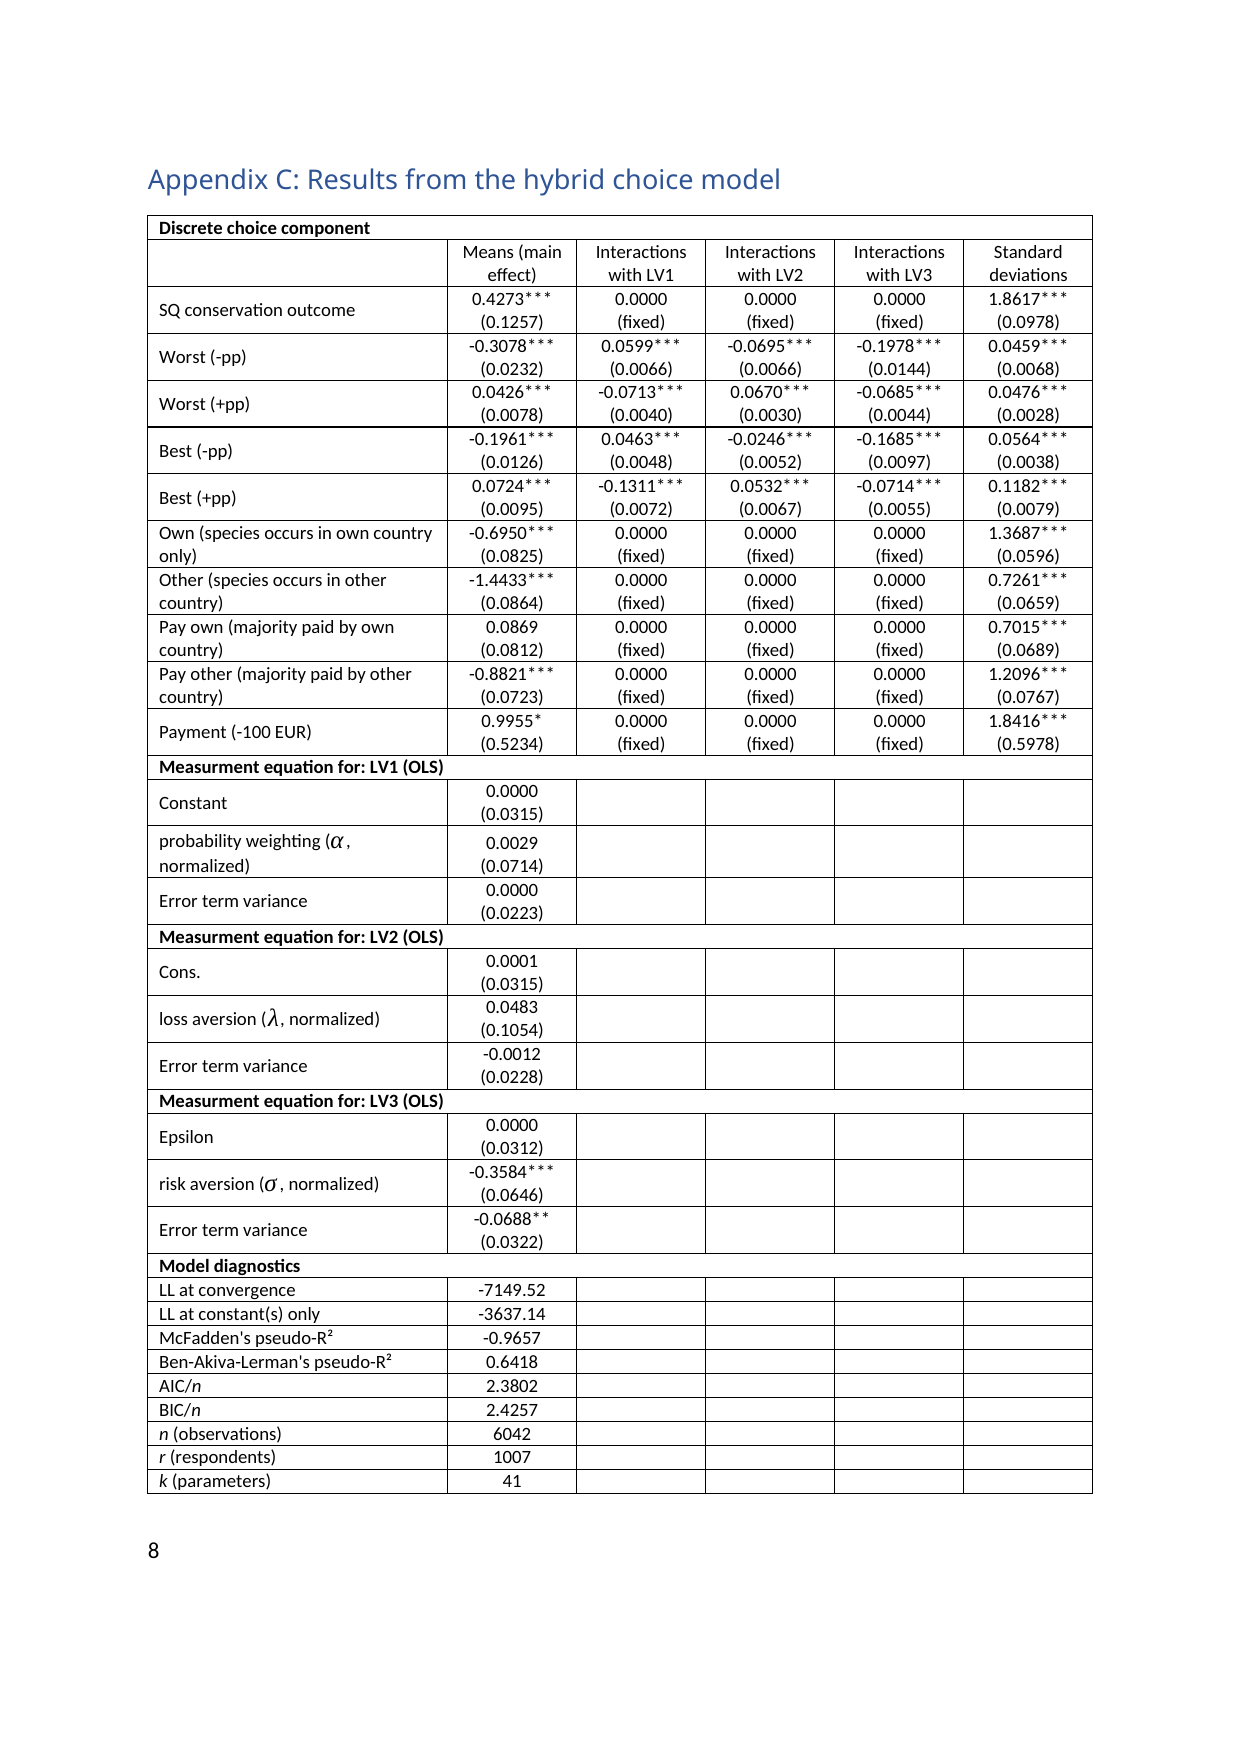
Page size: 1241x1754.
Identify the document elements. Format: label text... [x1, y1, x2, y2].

table_cell 0.0029 (0.0714) [448, 826, 576, 877]
table_cell [577, 1207, 705, 1253]
table_cell 0.0000 (fixed) [577, 662, 705, 708]
table_cell 0.0000 (fixed) [706, 615, 834, 661]
table_cell -0.0713*** (0.0040) [577, 381, 705, 426]
table_cell 0.0000 (0.0312) [448, 1114, 576, 1159]
table_cell [964, 1278, 1092, 1301]
table_cell [577, 1374, 705, 1397]
table_cell [964, 1302, 1092, 1325]
table_cell Worst (-pp) [148, 334, 447, 379]
table_cell -3637.14 [448, 1302, 576, 1325]
table_cell Best (+pp) [148, 474, 447, 520]
table_cell 0.0000 (fixed) [577, 568, 705, 614]
table_cell Own (species occurs in own country only) [148, 521, 447, 567]
table_cell Best (-pp) [148, 428, 447, 473]
table_cell loss aversion (, normalized) [148, 996, 447, 1042]
table_cell [577, 826, 705, 877]
table_cell probability weighting (, normalized) [148, 826, 447, 877]
table_cell [964, 1398, 1092, 1421]
table_cell -0.3078*** (0.0232) [448, 334, 576, 379]
table_cell [964, 1207, 1092, 1253]
table_cell [706, 1398, 834, 1421]
table_cell 0.0000 (fixed) [706, 709, 834, 754]
table_cell [964, 826, 1092, 877]
table_cell k (parameters) [148, 1470, 447, 1493]
table_cell -0.6950*** (0.0825) [448, 521, 576, 567]
table_cell 0.0000 (fixed) [835, 662, 963, 708]
table_cell McFadden's pseudo-R² [148, 1326, 447, 1349]
table_cell -0.1311*** (0.0072) [577, 474, 705, 520]
table_cell 0.0476*** (0.0028) [964, 381, 1092, 426]
table_cell 0.0000 (fixed) [577, 709, 705, 754]
table_cell 0.0869 (0.0812) [448, 615, 576, 661]
table_cell 0.0670*** (0.0030) [706, 381, 834, 426]
table_cell [835, 826, 963, 877]
table_cell [577, 1350, 705, 1373]
table_cell Pay other (majority paid by other country) [148, 662, 447, 708]
table_header Discrete choice component [148, 216, 1092, 239]
table_cell 0.0000 (fixed) [706, 662, 834, 708]
table_cell [964, 1446, 1092, 1469]
table_cell 0.0000 (fixed) [706, 568, 834, 614]
table_cell [706, 1326, 834, 1349]
table_cell 0.4273*** (0.1257) [448, 287, 576, 333]
table_cell [835, 878, 963, 924]
table_cell Cons. [148, 949, 447, 995]
table_cell 1.3687*** (0.0596) [964, 521, 1092, 567]
table_cell -0.0695*** (0.0066) [706, 334, 834, 379]
table_cell Constant [148, 780, 447, 825]
table_cell 0.0000 (fixed) [835, 568, 963, 614]
table_cell [577, 1422, 705, 1445]
table_cell risk aversion (, normalized) [148, 1160, 447, 1206]
table_cell -0.3584*** (0.0646) [448, 1160, 576, 1206]
table_cell [577, 1302, 705, 1325]
table_cell [964, 1326, 1092, 1349]
table_cell [835, 949, 963, 995]
table_cell [706, 1278, 834, 1301]
table_cell [964, 1374, 1092, 1397]
table_cell AIC/n [148, 1374, 447, 1397]
table_cell LL at convergence [148, 1278, 447, 1301]
table_cell [577, 780, 705, 825]
table_cell -0.0688** (0.0322) [448, 1207, 576, 1253]
table_cell -0.0714*** (0.0055) [835, 474, 963, 520]
table_cell -0.0685*** (0.0044) [835, 381, 963, 426]
table_cell [835, 1470, 963, 1493]
table_cell -0.1961*** (0.0126) [448, 428, 576, 473]
table_cell Error term variance [148, 878, 447, 924]
table_cell [148, 240, 447, 286]
table_cell Model diagnostics [148, 1254, 1092, 1277]
table_cell [706, 1043, 834, 1088]
table_cell [964, 1114, 1092, 1159]
table_cell 0.0459*** (0.0068) [964, 334, 1092, 379]
table_cell [706, 1470, 834, 1493]
table_cell Error term variance [148, 1043, 447, 1088]
table_cell 0.0532*** (0.0067) [706, 474, 834, 520]
table_cell [964, 996, 1092, 1042]
table_cell [706, 1160, 834, 1206]
table_cell 41 [448, 1470, 576, 1493]
table_cell 0.0000 (fixed) [577, 615, 705, 661]
table_cell 0.0000 (fixed) [835, 287, 963, 333]
subtitle Appendix C: Results from the hybrid choice model [148, 160, 1093, 197]
table_cell r (respondents) [148, 1446, 447, 1469]
table_cell [706, 996, 834, 1042]
table_cell 0.0564*** (0.0038) [964, 428, 1092, 473]
table_cell 0.0483 (0.1054) [448, 996, 576, 1042]
table_cell [964, 1043, 1092, 1088]
table_cell [706, 878, 834, 924]
table_cell [577, 1114, 705, 1159]
table_cell [706, 949, 834, 995]
table_cell [835, 1350, 963, 1373]
table_cell 1007 [448, 1446, 576, 1469]
table_cell 0.0000 (fixed) [577, 287, 705, 333]
table_cell [577, 949, 705, 995]
table_cell [706, 1302, 834, 1325]
table_cell BIC/n [148, 1398, 447, 1421]
table_cell [706, 1114, 834, 1159]
table_cell 1.8617*** (0.0978) [964, 287, 1092, 333]
table_cell Interactions with LV1 [577, 240, 705, 286]
table_cell [835, 1207, 963, 1253]
table_cell [964, 1422, 1092, 1445]
table_cell 0.6418 [448, 1350, 576, 1373]
table_cell [706, 1446, 834, 1469]
table_cell [835, 1160, 963, 1206]
table_cell 0.0000 (fixed) [706, 287, 834, 333]
table_cell 0.0000 (fixed) [835, 615, 963, 661]
table_cell [835, 1043, 963, 1088]
table_cell Standard deviations [964, 240, 1092, 286]
table_cell -0.9657 [448, 1326, 576, 1349]
table_cell 1.2096*** (0.0767) [964, 662, 1092, 708]
table_cell -0.8821*** (0.0723) [448, 662, 576, 708]
table_cell [835, 1398, 963, 1421]
table_cell 0.0000 (0.0223) [448, 878, 576, 924]
table_cell -7149.52 [448, 1278, 576, 1301]
table_cell Measurment equation for: LV2 (OLS) [148, 925, 1092, 948]
table_cell Pay own (majority paid by own country) [148, 615, 447, 661]
table_cell [964, 1470, 1092, 1493]
table_cell Interactions with LV3 [835, 240, 963, 286]
table_cell [706, 826, 834, 877]
table_cell [835, 1114, 963, 1159]
table_cell [964, 1350, 1092, 1373]
table_cell 0.0001 (0.0315) [448, 949, 576, 995]
table_cell 6042 [448, 1422, 576, 1445]
table_cell [835, 1446, 963, 1469]
table_cell [577, 1446, 705, 1469]
table_cell [835, 996, 963, 1042]
table_cell -0.1978*** (0.0144) [835, 334, 963, 379]
table_cell [964, 878, 1092, 924]
table_cell SQ conservation outcome [148, 287, 447, 333]
table_cell [706, 1374, 834, 1397]
table_cell [577, 1278, 705, 1301]
table_cell 0.0000 (0.0315) [448, 780, 576, 825]
table_cell Worst (+pp) [148, 381, 447, 426]
table_cell -0.0012 (0.0228) [448, 1043, 576, 1088]
table_cell 0.0000 (fixed) [577, 521, 705, 567]
table_cell [577, 1326, 705, 1349]
table_cell Payment (-100 EUR) [148, 709, 447, 754]
table_cell Means (main effect) [448, 240, 576, 286]
table_cell 0.7015*** (0.0689) [964, 615, 1092, 661]
table_cell Epsilon [148, 1114, 447, 1159]
table_cell 2.3802 [448, 1374, 576, 1397]
table_cell Interactions with LV2 [706, 240, 834, 286]
table_cell [577, 996, 705, 1042]
table_cell [835, 1422, 963, 1445]
table_cell 0.0000 (fixed) [706, 521, 834, 567]
table_cell [577, 878, 705, 924]
table_cell -0.1685*** (0.0097) [835, 428, 963, 473]
table_cell [706, 780, 834, 825]
table_cell 2.4257 [448, 1398, 576, 1421]
table_cell 0.0000 (fixed) [835, 709, 963, 754]
table_cell 0.0000 (fixed) [835, 521, 963, 567]
table_cell [964, 1160, 1092, 1206]
table_cell [706, 1350, 834, 1373]
table_cell n (observations) [148, 1422, 447, 1445]
table_cell [835, 780, 963, 825]
table_cell [964, 780, 1092, 825]
table_cell [835, 1278, 963, 1301]
table_cell [706, 1422, 834, 1445]
table_cell [835, 1302, 963, 1325]
table_cell -1.4433*** (0.0864) [448, 568, 576, 614]
table_cell Measurment equation for: LV3 (OLS) [148, 1090, 1092, 1112]
table_cell Error term variance [148, 1207, 447, 1253]
table_cell 0.0724*** (0.0095) [448, 474, 576, 520]
table_cell 0.1182*** (0.0079) [964, 474, 1092, 520]
table_cell [577, 1043, 705, 1088]
table_cell [964, 949, 1092, 995]
table_cell 0.7261*** (0.0659) [964, 568, 1092, 614]
table_cell 0.0599*** (0.0066) [577, 334, 705, 379]
table_cell 1.8416*** (0.5978) [964, 709, 1092, 754]
table_cell Measurment equation for: LV1 (OLS) [148, 756, 1092, 778]
table_cell [577, 1398, 705, 1421]
table_cell 0.0463*** (0.0048) [577, 428, 705, 473]
table_cell -0.0246*** (0.0052) [706, 428, 834, 473]
table_cell [835, 1326, 963, 1349]
table_cell Ben-Akiva-Lerman's pseudo-R² [148, 1350, 447, 1373]
table_cell [706, 1207, 834, 1253]
table_cell 0.9955* (0.5234) [448, 709, 576, 754]
table_cell Other (species occurs in other country) [148, 568, 447, 614]
table_cell LL at constant(s) only [148, 1302, 447, 1325]
table_cell [577, 1470, 705, 1493]
table_cell [577, 1160, 705, 1206]
table_cell [835, 1374, 963, 1397]
table_cell 0.0426*** (0.0078) [448, 381, 576, 426]
